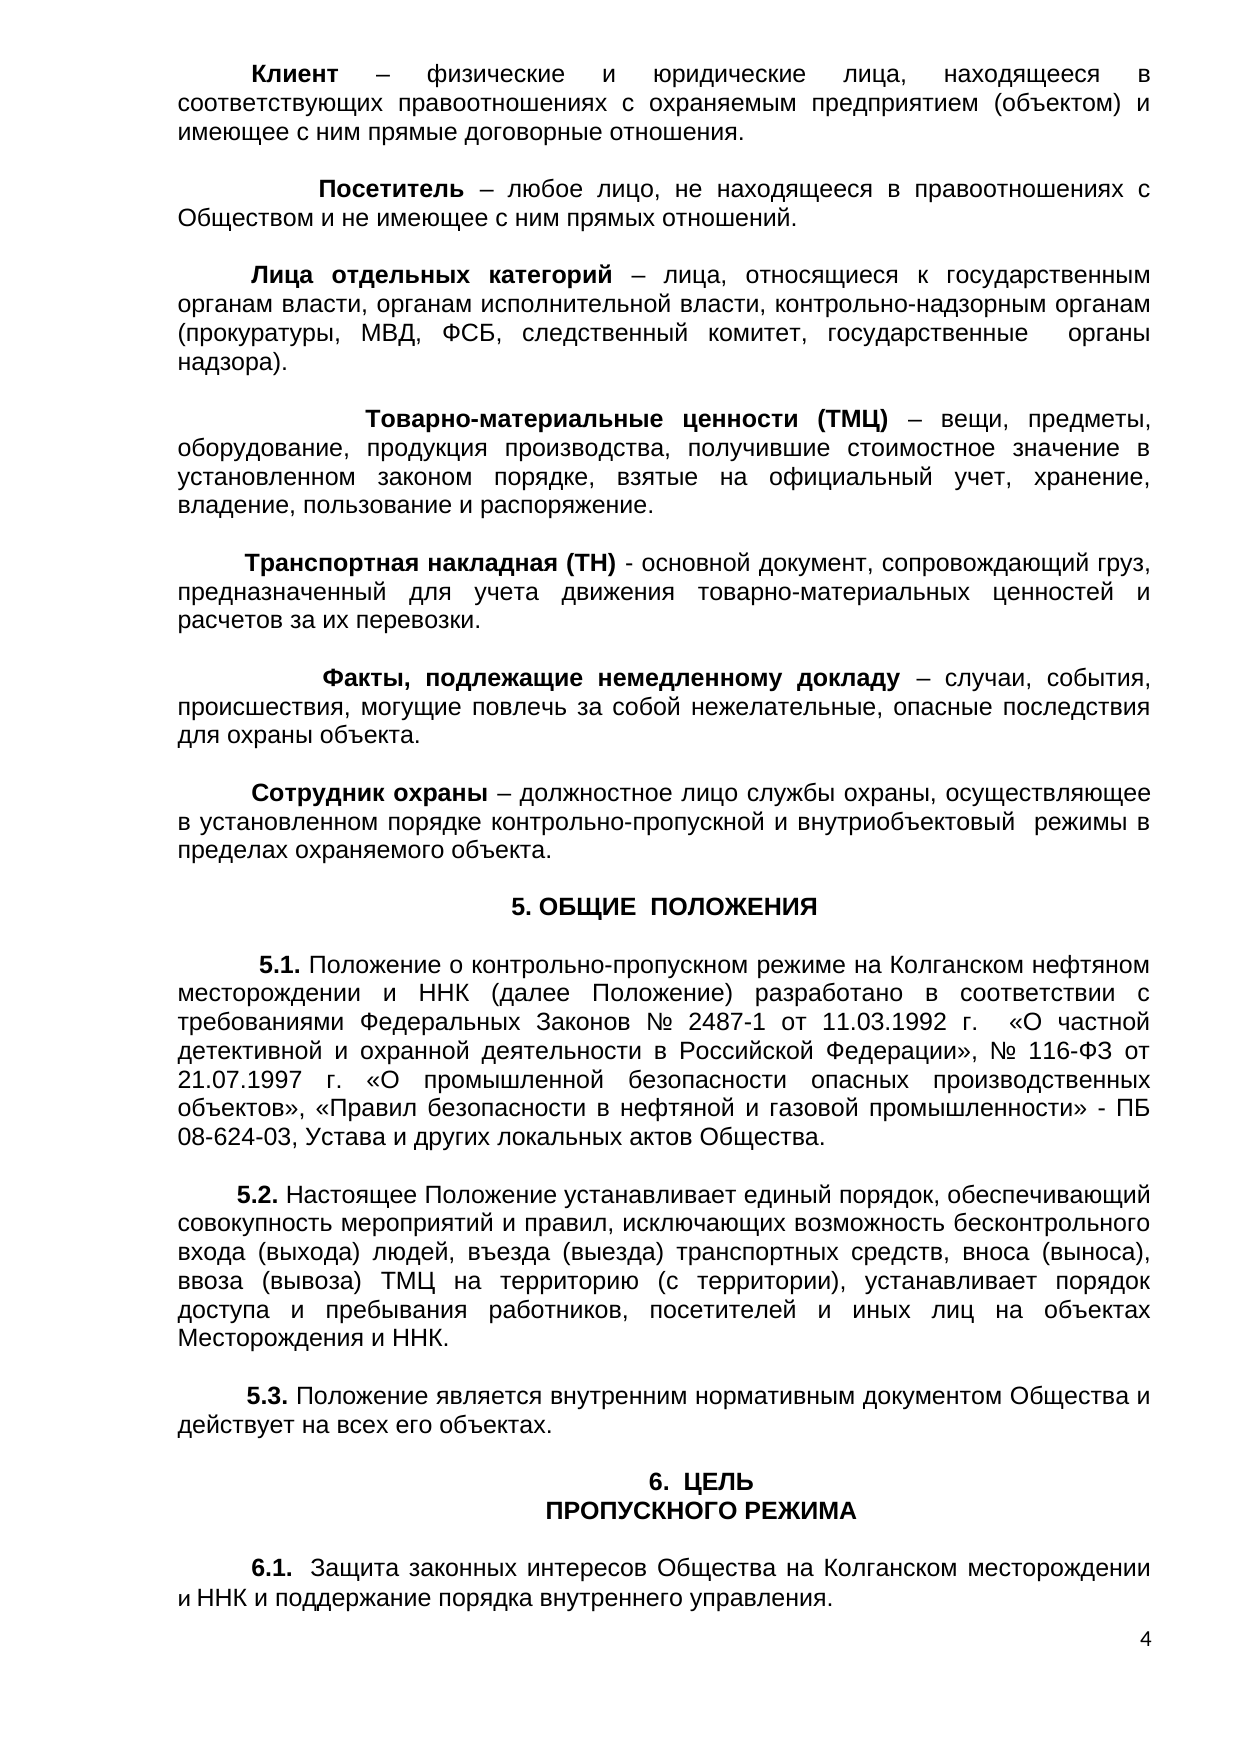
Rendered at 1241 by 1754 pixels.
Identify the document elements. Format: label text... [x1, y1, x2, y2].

text 6.1. Защита законных интересов Общества на Колганском месторождении и ННК и поддержание порядка внутреннего управления. [177, 1553, 1152, 1613]
text 5.1. Положение о контрольно-пропускном режиме на Колганском нефтяном месторождении и ННК (далее Положение) разработано в соответствии с требованиями Федеральных Законов № 2487-1 от 11.03.1992 г. «О частной детективной и охранной деятельности в Российской Федерации», № 116-ФЗ от 21.07.1997 г. «О промышленной безопасности опасных производственных объектов», «Правил безопасности в нефтяной и газовой промышленности» - ПБ 08-624-03, Устава и других локальных актов Общества. [177, 949, 1152, 1151]
text 5.3. Положение является внутренним нормативным документом Общества и действует на всех его объектах. [177, 1381, 1152, 1438]
text Товарно-материальные ценности (ТМЦ) – вещи, предметы, оборудование, продукция производства, получившие стоимостное значение в установленном законом порядке, взятые на официальный учет, хранение, владение, пользование и распоряжение. [177, 404, 1152, 519]
text Сотрудник охраны – должностное лицо службы охраны, осуществляющее в установленном порядке контрольно-пропускной и внутриобъектовый режимы в пределах охраняемого объекта. [177, 778, 1152, 864]
text Клиент – физические и юридические лица, находящееся в соответствующих правоотношениях с охраняемым предприятием (объектом) и имеющее с ним прямые договорные отношения. [177, 59, 1152, 145]
text 6. ЦЕЛЬ [177, 1467, 1152, 1496]
text Лица отдельных категорий – лица, относящиеся к государственным органам власти, органам исполнительной власти, контрольно-надзорным органам (прокуратуры, МВД, ФСБ, следственный комитет, государственные органы надзора). [177, 260, 1152, 375]
text 5. ОБЩИЕ ПОЛОЖЕНИЯ [177, 892, 1152, 921]
text Факты, подлежащие немедленному докладу – случаи, события, происшествия, могущие повлечь за собой нежелательные, опасные последствия для охраны объекта. [177, 663, 1152, 749]
text 5.2. Настоящее Положение устанавливает единый порядок, обеспечивающий совокупность мероприятий и правил, исключающих возможность бесконтрольного входа (выхода) людей, въезда (выезда) транспортных средств, вноса (выноса), ввоза (вывоза) ТМЦ на территорию (с территории), устанавливает порядок доступа и пребывания работников, посетителей и иных лиц на объектах Месторождения и ННК. [177, 1179, 1152, 1352]
text ПРОПУСКНОГО РЕЖИМА [177, 1496, 1152, 1524]
text Посетитель – любое лицо, не находящееся в правоотношениях с Обществом и не имеющее с ним прямых отношений. [177, 174, 1152, 232]
text Транспортная накладная (ТН) - основной документ, сопровождающий груз, предназначенный для учета движения товарно-материальных ценностей и расчетов за их перевозки. [177, 548, 1152, 634]
